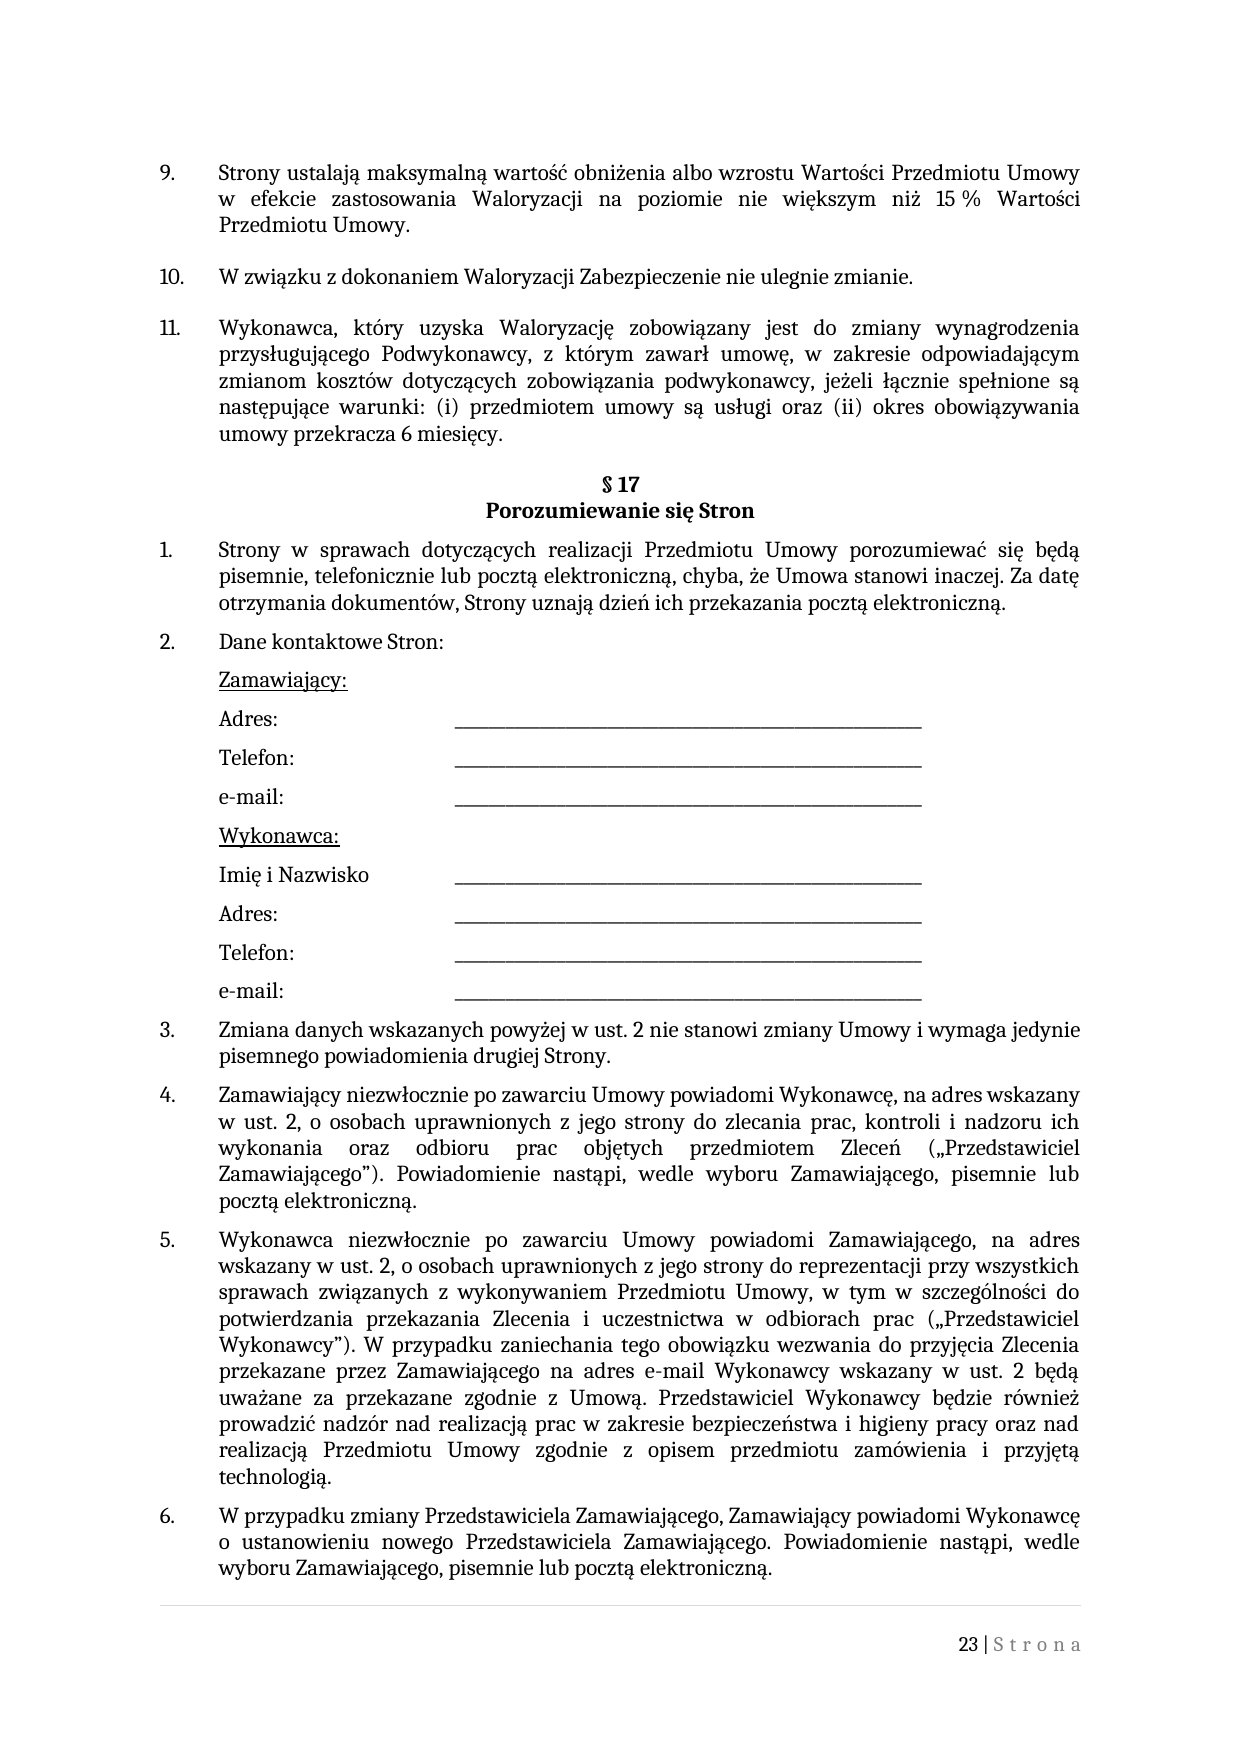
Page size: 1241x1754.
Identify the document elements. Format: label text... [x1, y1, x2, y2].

text Zamawiający: [218, 667, 1081, 694]
list Dane kontaktowe Stron: [159, 628, 1081, 655]
text § 17 Porozumiewanie się Stron [159, 472, 1081, 524]
list Wykonawca niezwłocznie po zawarciu Umowy powiadomi Zamawiającego, na adres wskazany w ust. 2, o osobach uprawnionych z jego strony do reprezentacji przy wszystkich sprawach związanych z wykonywaniem Przedmiotu Umowy, w tym w szczególności do potwierdzania przekazania Zlecenia i uczestnictwa w odbiorach prac („Przedstawiciel Wykonawcy”). W przypadku zaniechania tego obowiązku wezwania do przyjęcia Zlecenia przekazane przez Zamawiającego na adres e-mail Wykonawcy wskazany w ust. 2 będą uważane za przekazane zgodnie z Umową. Przedstawiciel Wykonawcy będzie również prowadzić nadzór nad realizacją prac w zakresie bezpieczeństwa i higieny pracy oraz nad realizacją Przedmiotu Umowy zgodnie z opisem przedmiotu zamówienia i przyjętą technologią. [159, 1226, 1081, 1490]
text Telefon: _______________________________________________________ [218, 939, 1081, 966]
text Adres: _______________________________________________________ [218, 900, 1081, 927]
text Adres: _______________________________________________________ [218, 706, 1081, 732]
text e-mail: _______________________________________________________ [218, 784, 1081, 810]
text Wykonawca: [218, 823, 1081, 849]
list Strony w sprawach dotyczących realizacji Przedmiotu Umowy porozumiewać się będą pisemnie, telefonicznie lub pocztą elektroniczną, chyba, że Umowa stanowi inaczej. Za datę otrzymania dokumentów, Strony uznają dzień ich przekazania pocztą elektroniczną. [159, 537, 1081, 616]
list W przypadku zmiany Przedstawiciela Zamawiającego, Zamawiający powiadomi Wykonawcę o ustanowieniu nowego Przedstawiciela Zamawiającego. Powiadomienie nastąpi, wedle wyboru Zamawiającego, pisemnie lub pocztą elektroniczną. [159, 1502, 1081, 1582]
text 11. Wykonawca, który uzyska Waloryzację zobowiązany jest do zmiany wynagrodzenia przysługującego Podwykonawcy, z którym zawarł umowę, w zakresie odpowiadającym zmianom kosztów dotyczących zobowiązania podwykonawcy, jeżeli łącznie spełnione są następujące warunki: (i) przedmiotem umowy są usługi oraz (ii) okres obowiązywania umowy przekracza 6 miesięcy. [159, 315, 1081, 447]
text 10. W związku z dokonaniem Waloryzacji Zabezpieczenie nie ulegnie zmianie. [159, 263, 1081, 290]
text Telefon: _______________________________________________________ [218, 745, 1081, 771]
text 9. Strony ustalają maksymalną wartość obniżenia albo wzrostu Wartości Przedmiotu Umowy w efekcie zastosowania Waloryzacji na poziomie nie większym niż 15 % Wartości Przedmiotu Umowy. [159, 159, 1081, 238]
list Zamawiający niezwłocznie po zawarciu Umowy powiadomi Wykonawcę, na adres wskazany w ust. 2, o osobach uprawnionych z jego strony do zlecania prac, kontroli i nadzoru ich wykonania oraz odbioru prac objętych przedmiotem Zleceń („Przedstawiciel Zamawiającego”). Powiadomienie nastąpi, wedle wyboru Zamawiającego, pisemnie lub pocztą elektroniczną. [159, 1082, 1081, 1214]
text Imię i Nazwisko _______________________________________________________ [218, 862, 1081, 888]
list Zmiana danych wskazanych powyżej w ust. 2 nie stanowi zmiany Umowy i wymaga jedynie pisemnego powiadomienia drugiej Strony. [159, 1017, 1081, 1070]
text e-mail: _______________________________________________________ [218, 978, 1081, 1004]
